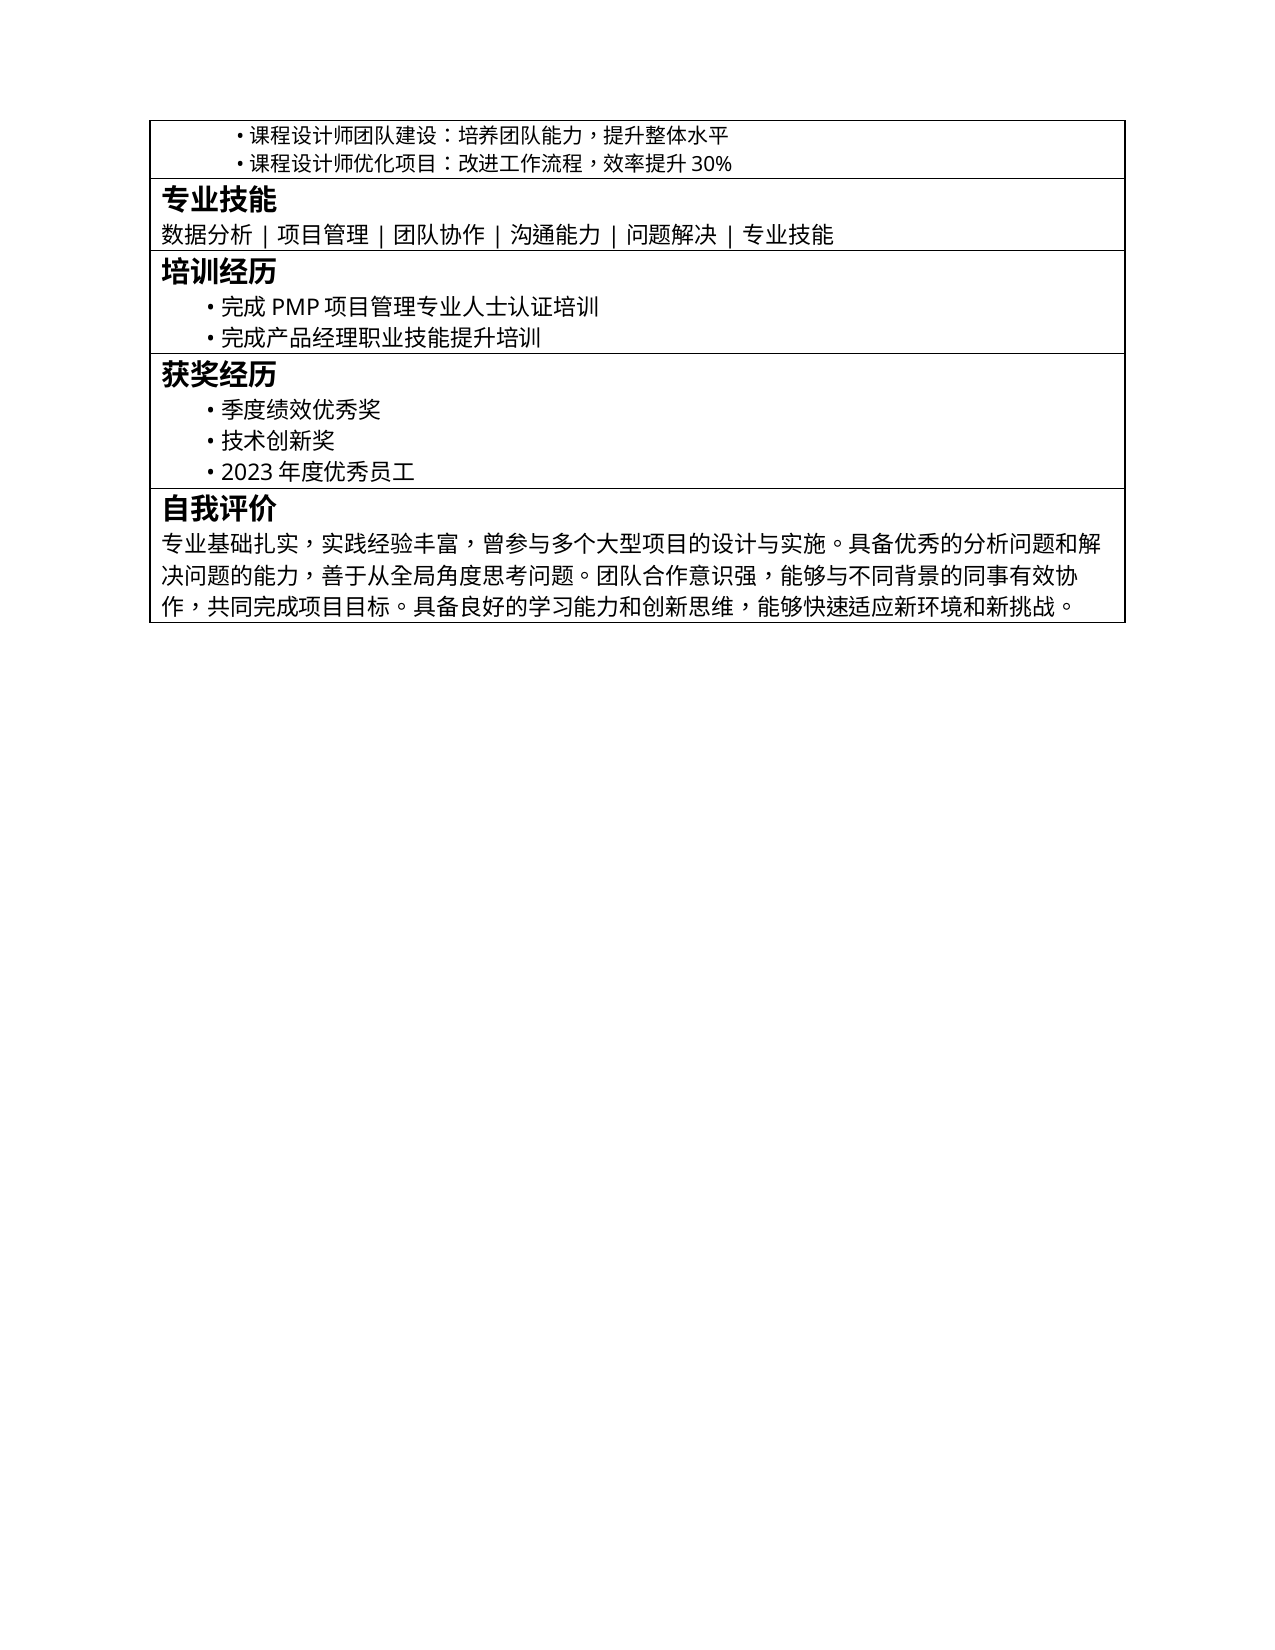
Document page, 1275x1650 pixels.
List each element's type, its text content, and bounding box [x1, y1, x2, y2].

table_cell 培训经历 • 完成PMP项目管理专业人士认证培训 • 完成产品经理职业技能提升培训 [151, 251, 1124, 353]
table_cell 专业技能 数据分析 | 项目管理 | 团队协作 | 沟通能力 | 问题解决 | 专业技能 [151, 179, 1124, 250]
table_cell 自我评价 专业基础扎实，实践经验丰富，曾参与多个大型项目的设计与实施。具备优秀的分析问题和解决问题的能力，善于从全局角度思考问题。团队合作意识强，能够与不同背景的同事有效协作，共同完成项目目标。具备良好的学习能力和创新思维，能够快速适应新环境和新挑战。 [151, 489, 1124, 622]
table_cell 获奖经历 • 季度绩效优秀奖 • 技术创新奖 • 2023年度优秀员工 [151, 354, 1124, 488]
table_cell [151, 121, 1124, 178]
